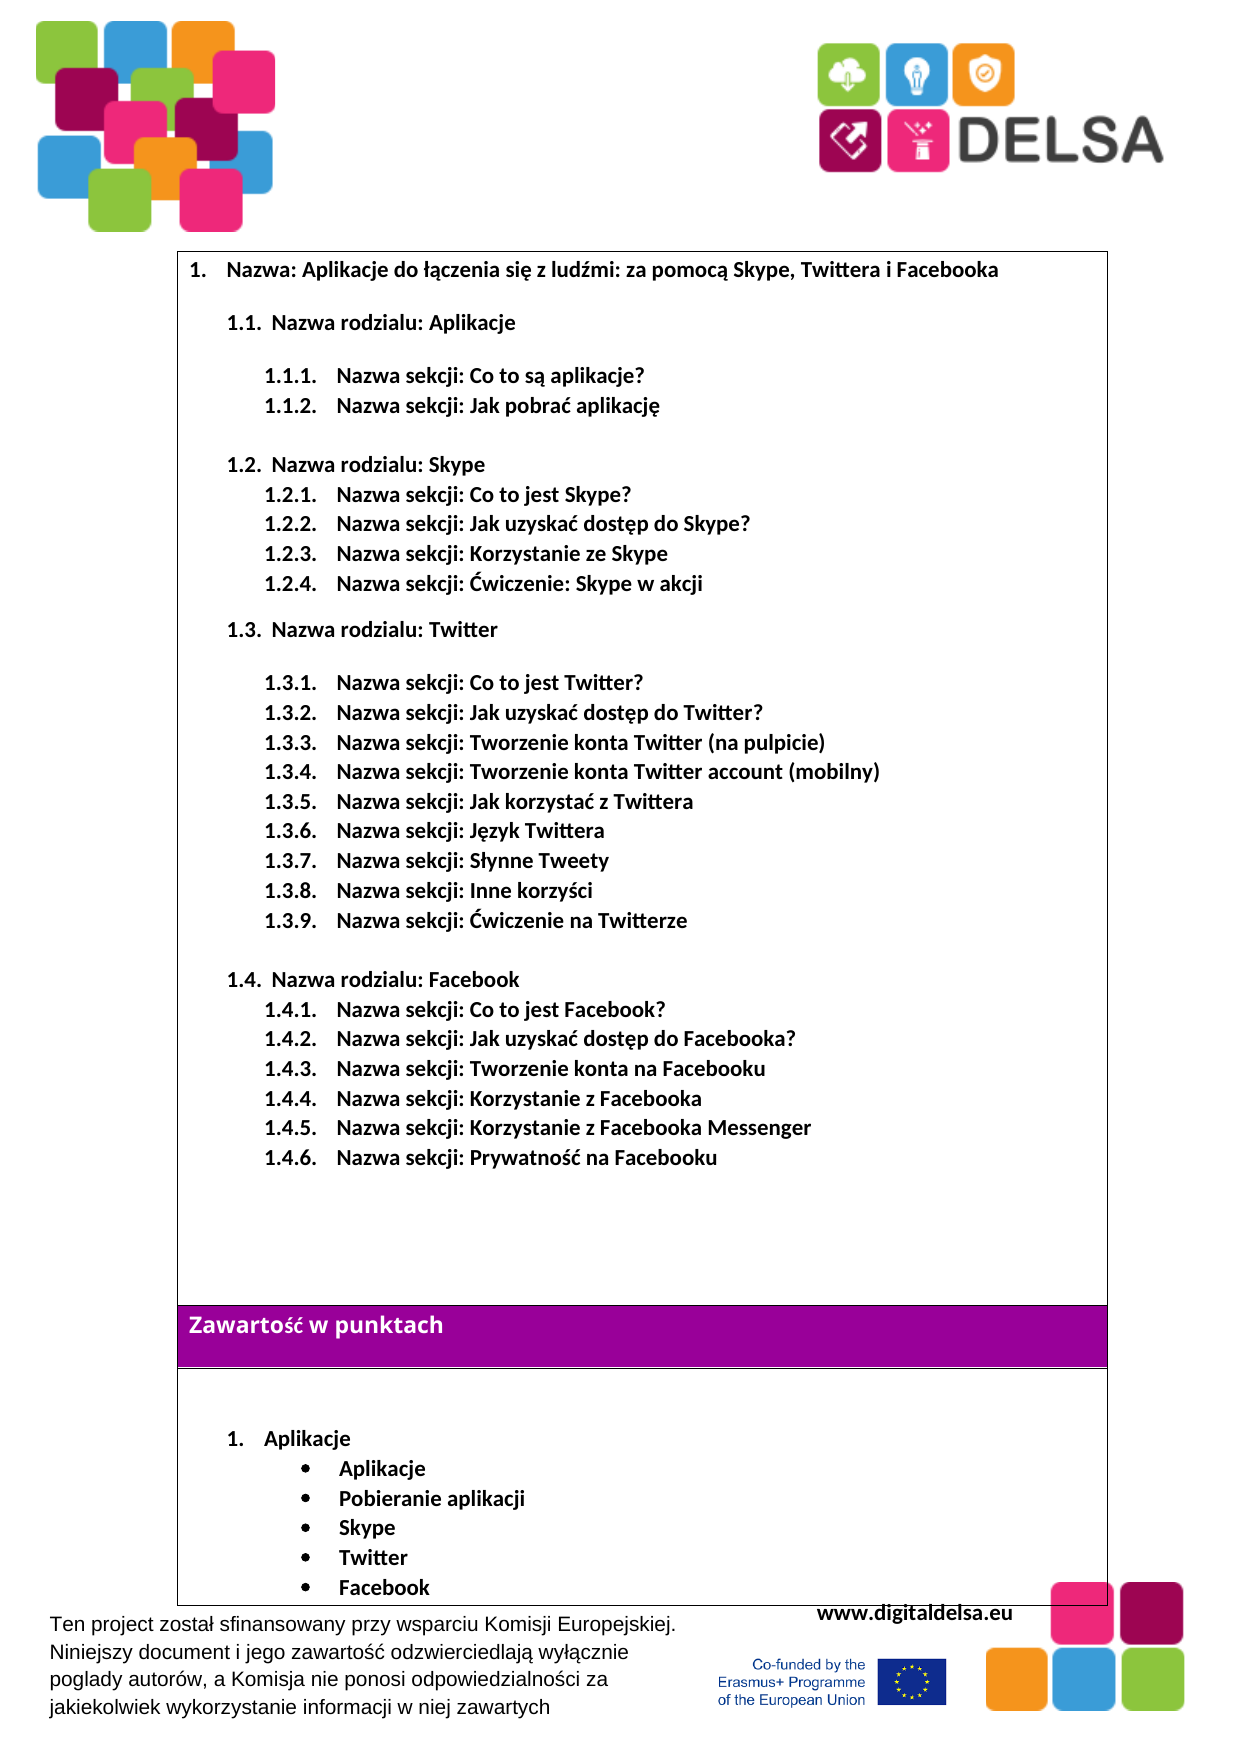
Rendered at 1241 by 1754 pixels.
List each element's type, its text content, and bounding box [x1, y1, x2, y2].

table_cell Aplikacje Aplikacje Pobieranie aplikacji Skype Twitter Facebook [178, 1369, 1107, 1605]
picture [36, 21, 275, 232]
picture [770, 31, 1207, 199]
picture [704, 1645, 958, 1718]
picture [986, 1582, 1185, 1711]
table_cell Zawartość w punktach [178, 1306, 1107, 1367]
